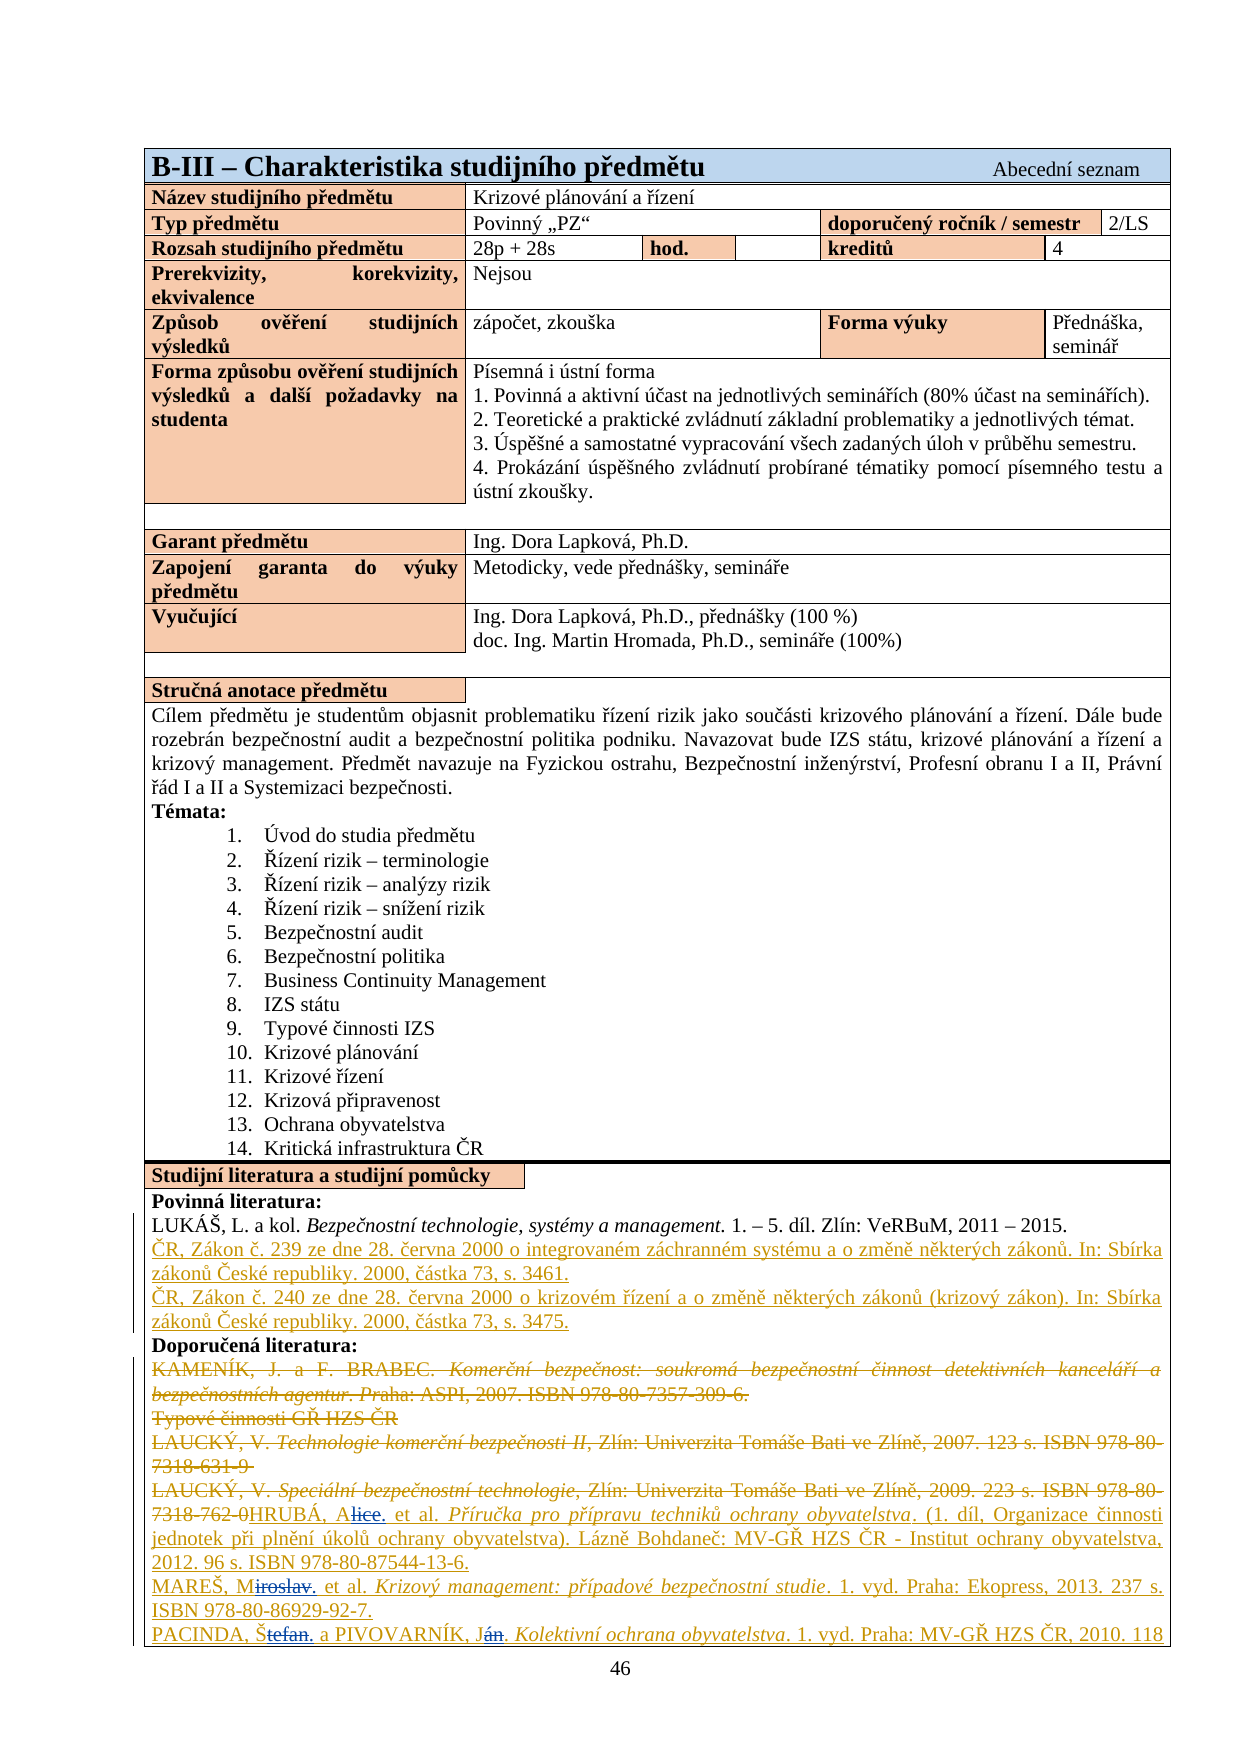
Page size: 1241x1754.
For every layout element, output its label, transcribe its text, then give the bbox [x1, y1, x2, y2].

table_cell kreditů [821, 236, 1044, 259]
table_cell [525, 1164, 1170, 1188]
table_cell Povinný „PZ“ [466, 210, 820, 234]
table_cell Rozsah studijního předmětu [145, 236, 465, 259]
table_cell Způsob ověření studijních výsledků [145, 310, 465, 358]
table_cell Ing. Dora Lapková, Ph.D., přednášky (100 %) doc. Ing. Martin Hromada, Ph.D., semináře (100%) [466, 604, 1170, 652]
table_cell Cílem předmětu je studentům objasnit problematiku řízení rizik jako součásti krizového plánování a řízení. Dále bude rozebrán bezpečnostní audit a bezpečnostní politika podniku. Navazovat bude IZS státu, krizové plánování a řízení a krizový management. Předmět navazuje na Fyzickou ostrahu, Bezpečnostní inženýrství, Profesní obranu I a II, Právní řád I a II a Systemizaci bezpečnosti. Témata: Úvod do studia předmětu Řízení rizik – terminologie Řízení rizik – analýzy rizik Řízení rizik – snížení rizik Bezpečnostní audit Bezpečnostní politika Business Continuity Management IZS státu Typové činnosti IZS Krizové plánování Krizové řízení Krizová připravenost Ochrana obyvatelstva Kritická infrastruktura ČR [145, 702, 1170, 1160]
table_cell Krizové plánování a řízení [466, 185, 1170, 209]
table_cell 4 [1046, 236, 1170, 259]
table_cell Nejsou [466, 261, 1170, 309]
table_cell Forma výuky [821, 310, 1044, 358]
table_cell hod. [643, 236, 735, 259]
table_cell Typ předmětu [145, 210, 465, 234]
table_cell [145, 652, 1170, 677]
table_cell doporučený ročník / semestr [821, 210, 1101, 234]
table_cell Forma způsobu ověření studijních výsledků a další požadavky na studenta [145, 359, 465, 503]
table_cell zápočet, zkouška [466, 310, 820, 358]
table_cell [145, 503, 1170, 528]
table_cell [736, 236, 820, 259]
table_cell Garant předmětu [145, 530, 465, 553]
table_cell Název studijního předmětu [145, 185, 465, 209]
table_cell Prerekvizity, korekvizity, ekvivalence [145, 261, 465, 309]
table_cell Studijní literatura a studijní pomůcky [145, 1164, 524, 1188]
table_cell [145, 1188, 1170, 1646]
table_cell [466, 678, 1170, 702]
table_header B-III – Charakteristika studijního předmětu Abecední seznam [145, 149, 1170, 182]
table_cell Stručná anotace předmětu [145, 678, 465, 702]
table_cell Zapojení garanta do výuky předmětu [145, 555, 465, 603]
table_cell 2/LS [1102, 210, 1170, 234]
table_cell Přednáška, seminář [1046, 310, 1170, 358]
table_cell Ing. Dora Lapková, Ph.D. [466, 530, 1170, 553]
table_cell Metodicky, vede přednášky, semináře [466, 555, 1170, 603]
table_cell Písemná i ústní forma 1. Povinná a aktivní účast na jednotlivých seminářích (80% účast na seminářích). 2. Teoretické a praktické zvládnutí základní problematiky a jednotlivých témat. 3. Úspěšné a samostatné vypracování všech zadaných úloh v průběhu semestru. 4. Prokázání úspěšného zvládnutí probírané tématiky pomocí písemného testu a ústní zkoušky. [466, 359, 1170, 503]
table_cell Vyučující [145, 604, 465, 652]
table_cell 28p + 28s [466, 236, 642, 259]
